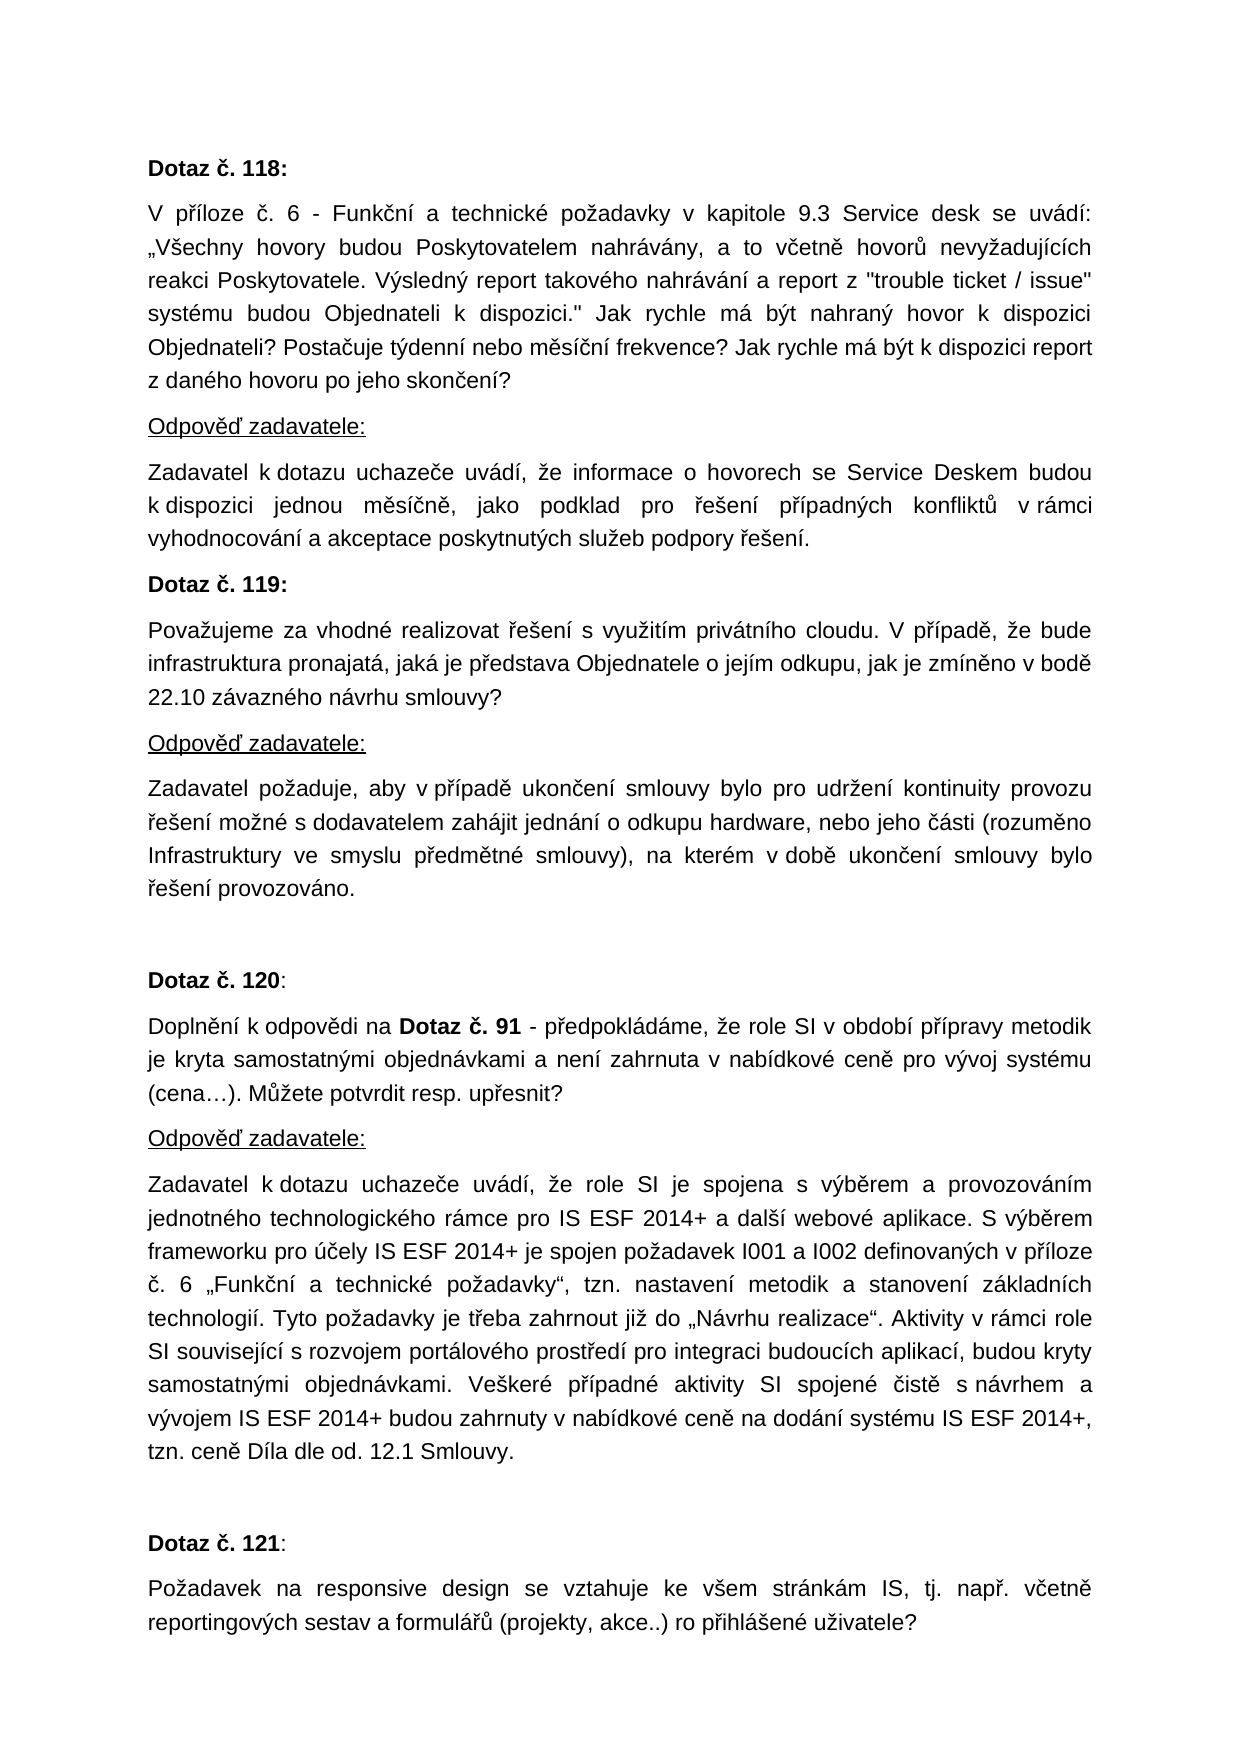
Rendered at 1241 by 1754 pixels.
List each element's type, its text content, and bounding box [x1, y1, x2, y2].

text Dotaz č. 120: [148, 960, 1093, 993]
text Dotaz č. 118: [148, 148, 1093, 181]
text Považujeme za vhodné realizovat řešení s využitím privátního cloudu. V případě, že bude infrastruktura pronajatá, jaká je představa Objednatele o jejím odkupu, jak je zmíněno v bodě 22.10 závazného návrhu smlouvy? [148, 610, 1093, 710]
text V příloze č. 6 - Funkční a technické požadavky v kapitole 9.3 Service desk se uvádí: „Všechny hovory budou Poskytovatelem nahrávány, a to včetně hovorů nevyžadujících reakci Poskytovatele. Výsledný report takového nahrávání a report z "trouble ticket / issue" systému budou Objednateli k dispozici." Jak rychle má být nahraný hovor k dispozici Objednateli? Postačuje týdenní nebo měsíční frekvence? Jak rychle má být k dispozici report z daného hovoru po jeho skončení? [148, 193, 1093, 393]
text Zadavatel požaduje, aby v případě ukončení smlouvy bylo pro udržení kontinuity provozu řešení možné s dodavatelem zahájit jednání o odkupu hardware, nebo jeho části (rozuměno Infrastruktury ve smyslu předmětné smlouvy), na kterém v době ukončení smlouvy bylo řešení provozováno. [148, 768, 1093, 902]
text Dotaz č. 119: [148, 564, 1093, 598]
text Odpověď zadavatele: [148, 406, 1093, 439]
text Odpověď zadavatele: [148, 723, 1093, 756]
text Dotaz č. 121: [148, 1523, 1093, 1556]
text Zadavatel k dotazu uchazeče uvádí, že role SI je spojena s výběrem a provozováním jednotného technologického rámce pro IS ESF 2014+ a další webové aplikace. S výběrem frameworku pro účely IS ESF 2014+ je spojen požadavek I001 a I002 definovaných v příloze č. 6 „Funkční a technické požadavky“, tzn. nastavení metodik a stanovení základních technologií. Tyto požadavky je třeba zahrnout již do „Návrhu realizace“. Aktivity v rámci role SI související s rozvojem portálového prostředí pro integraci budoucích aplikací, budou kryty samostatnými objednávkami. Veškeré případné aktivity SI spojené čistě s návrhem a vývojem IS ESF 2014+ budou zahrnuty v nabídkové ceně na dodání systému IS ESF 2014+, tzn. ceně Díla dle od. 12.1 Smlouvy. [148, 1164, 1093, 1464]
text Doplnění k odpovědi na Dotaz č. 91 - předpokládáme, že role SI v období přípravy metodik je kryta samostatnými objednávkami a není zahrnuta v nabídkové ceně pro vývoj systému (cena…). Můžete potvrdit resp. upřesnit? [148, 1006, 1093, 1106]
text Odpověď zadavatele: [148, 1118, 1093, 1152]
text Požadavek na responsive design se vztahuje ke všem stránkám IS, tj. např. včetně reportingových sestav a formulářů (projekty, akce..) ro přihlášené uživatele? [148, 1568, 1093, 1635]
text Zadavatel k dotazu uchazeče uvádí, že informace o hovorech se Service Deskem budou k dispozici jednou měsíčně, jako podklad pro řešení případných konfliktů v rámci vyhodnocování a akceptace poskytnutých služeb podpory řešení. [148, 452, 1093, 552]
